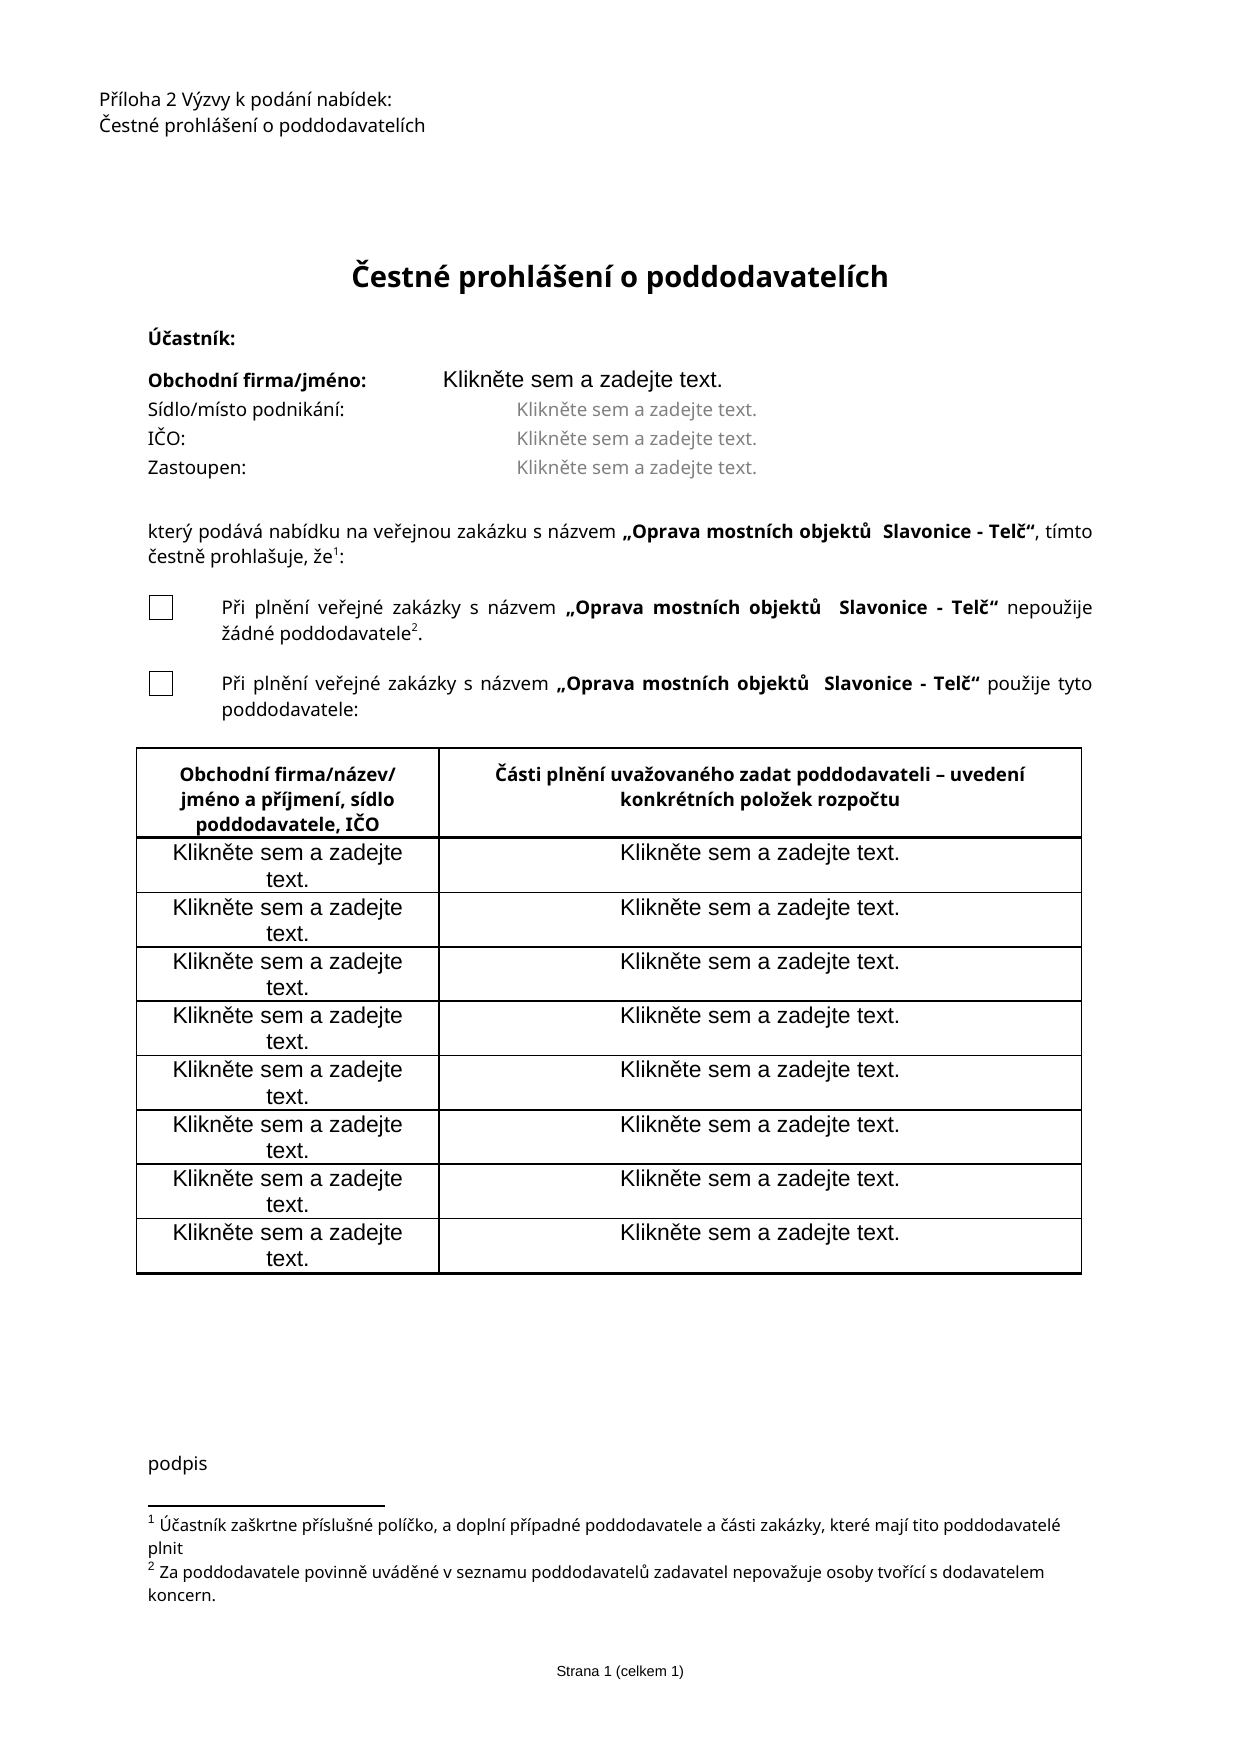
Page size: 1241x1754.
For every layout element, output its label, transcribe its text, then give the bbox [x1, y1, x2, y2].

table_header Části plnění uvažovaného zadat poddodavateli – uvedení konkrétních položek rozpočtu [440, 749, 1081, 836]
text Sídlo/místo podnikání: [148, 393, 1093, 422]
text Při plnění veřejné zakázky s názvem „Oprava mostních objektů Slavonice - Telč“ nepoužije žádné poddodavatele. [148, 594, 1093, 645]
text podpis [148, 1446, 1092, 1475]
text Zastoupen: [148, 451, 1093, 480]
table_header Obchodní firma/název/ jméno a příjmení, sídlo poddodavatele, IČO [137, 749, 438, 836]
text Obchodní firma/jméno: [148, 364, 1093, 393]
text IČO: [148, 422, 1093, 451]
title Čestné prohlášení o poddodavatelích [148, 256, 1093, 296]
text Účastník: [148, 321, 1093, 352]
text který podává nabídku na veřejnou zakázku s názvem „Oprava mostních objektů Slavonice - Telč“, tímto čestně prohlašuje, že: [148, 518, 1093, 569]
text Při plnění veřejné zakázky s názvem „Oprava mostních objektů Slavonice - Telč“ použije tyto poddodavatele: [148, 670, 1093, 721]
